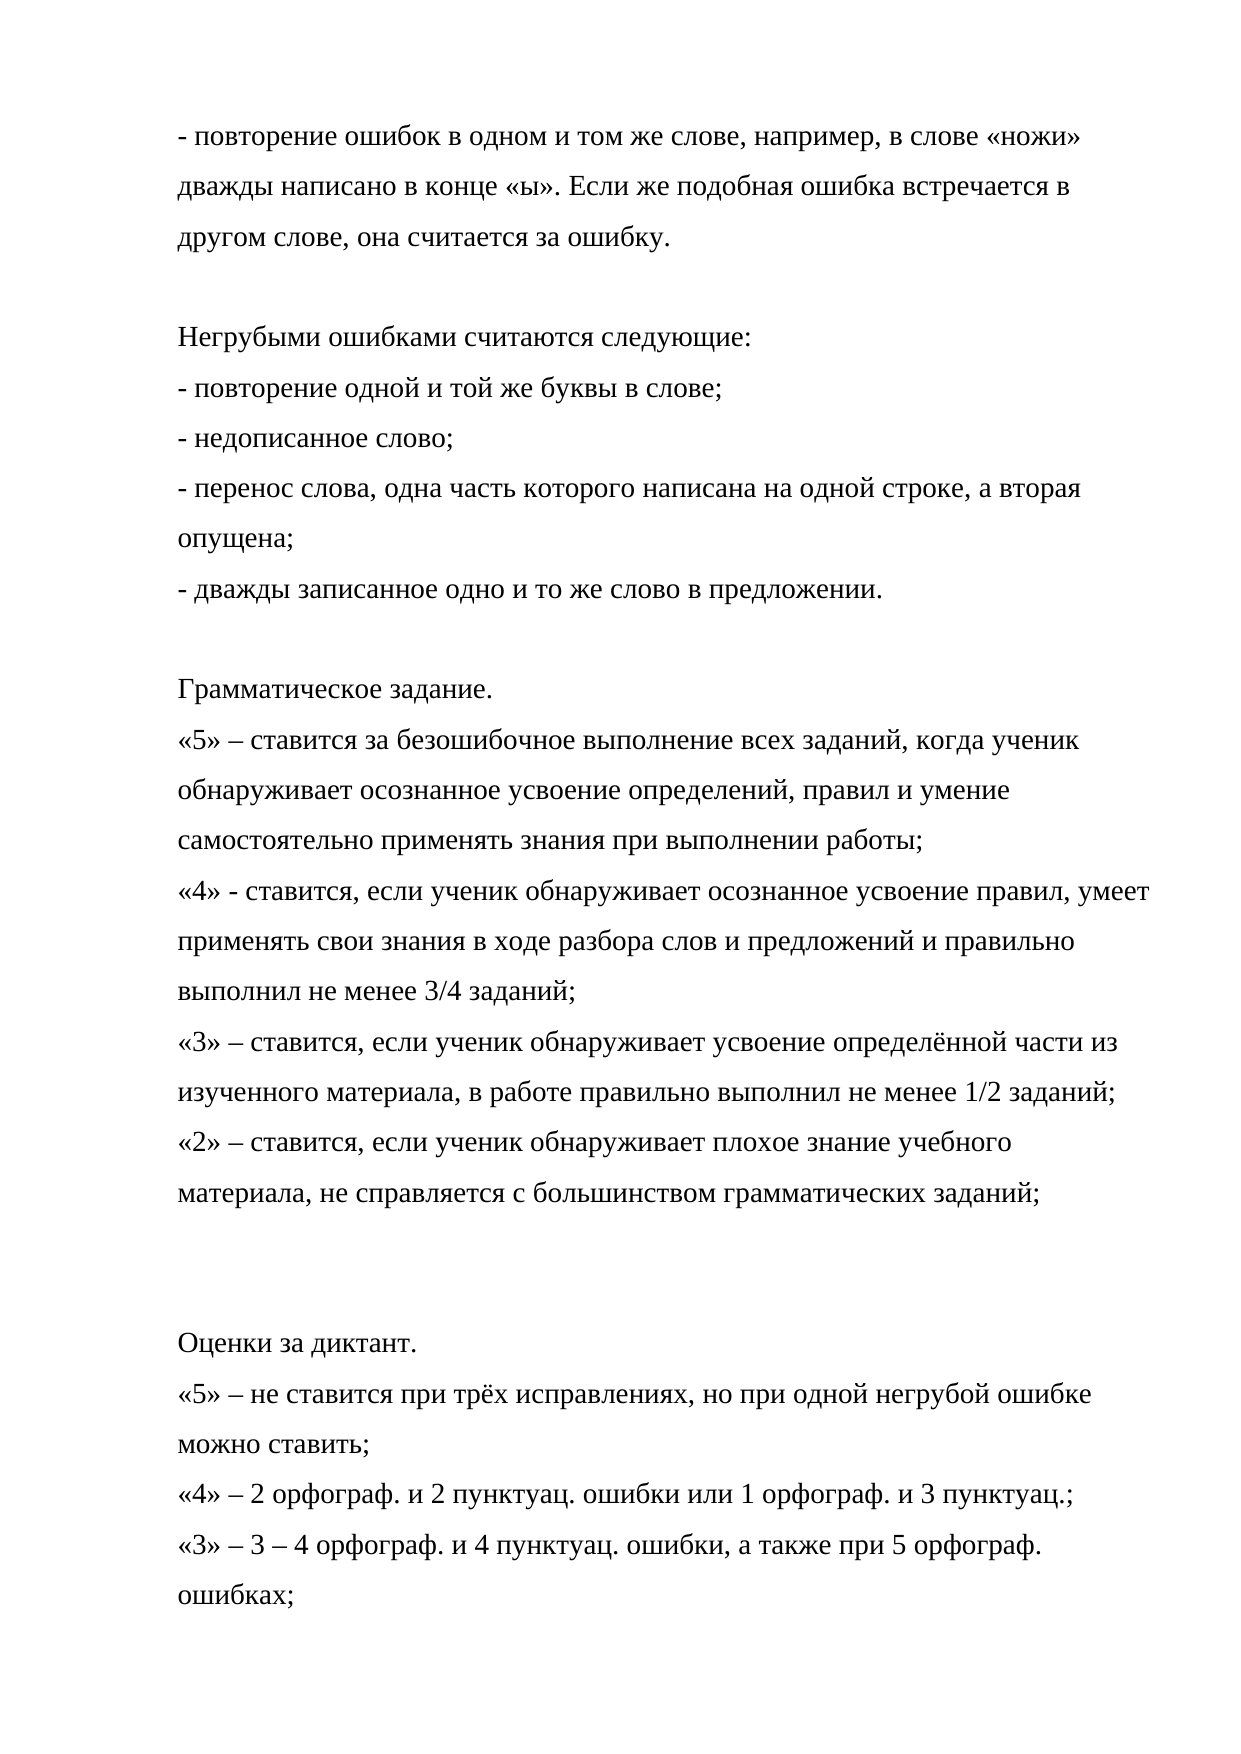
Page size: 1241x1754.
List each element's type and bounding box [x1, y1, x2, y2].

text [177, 118, 1152, 1611]
